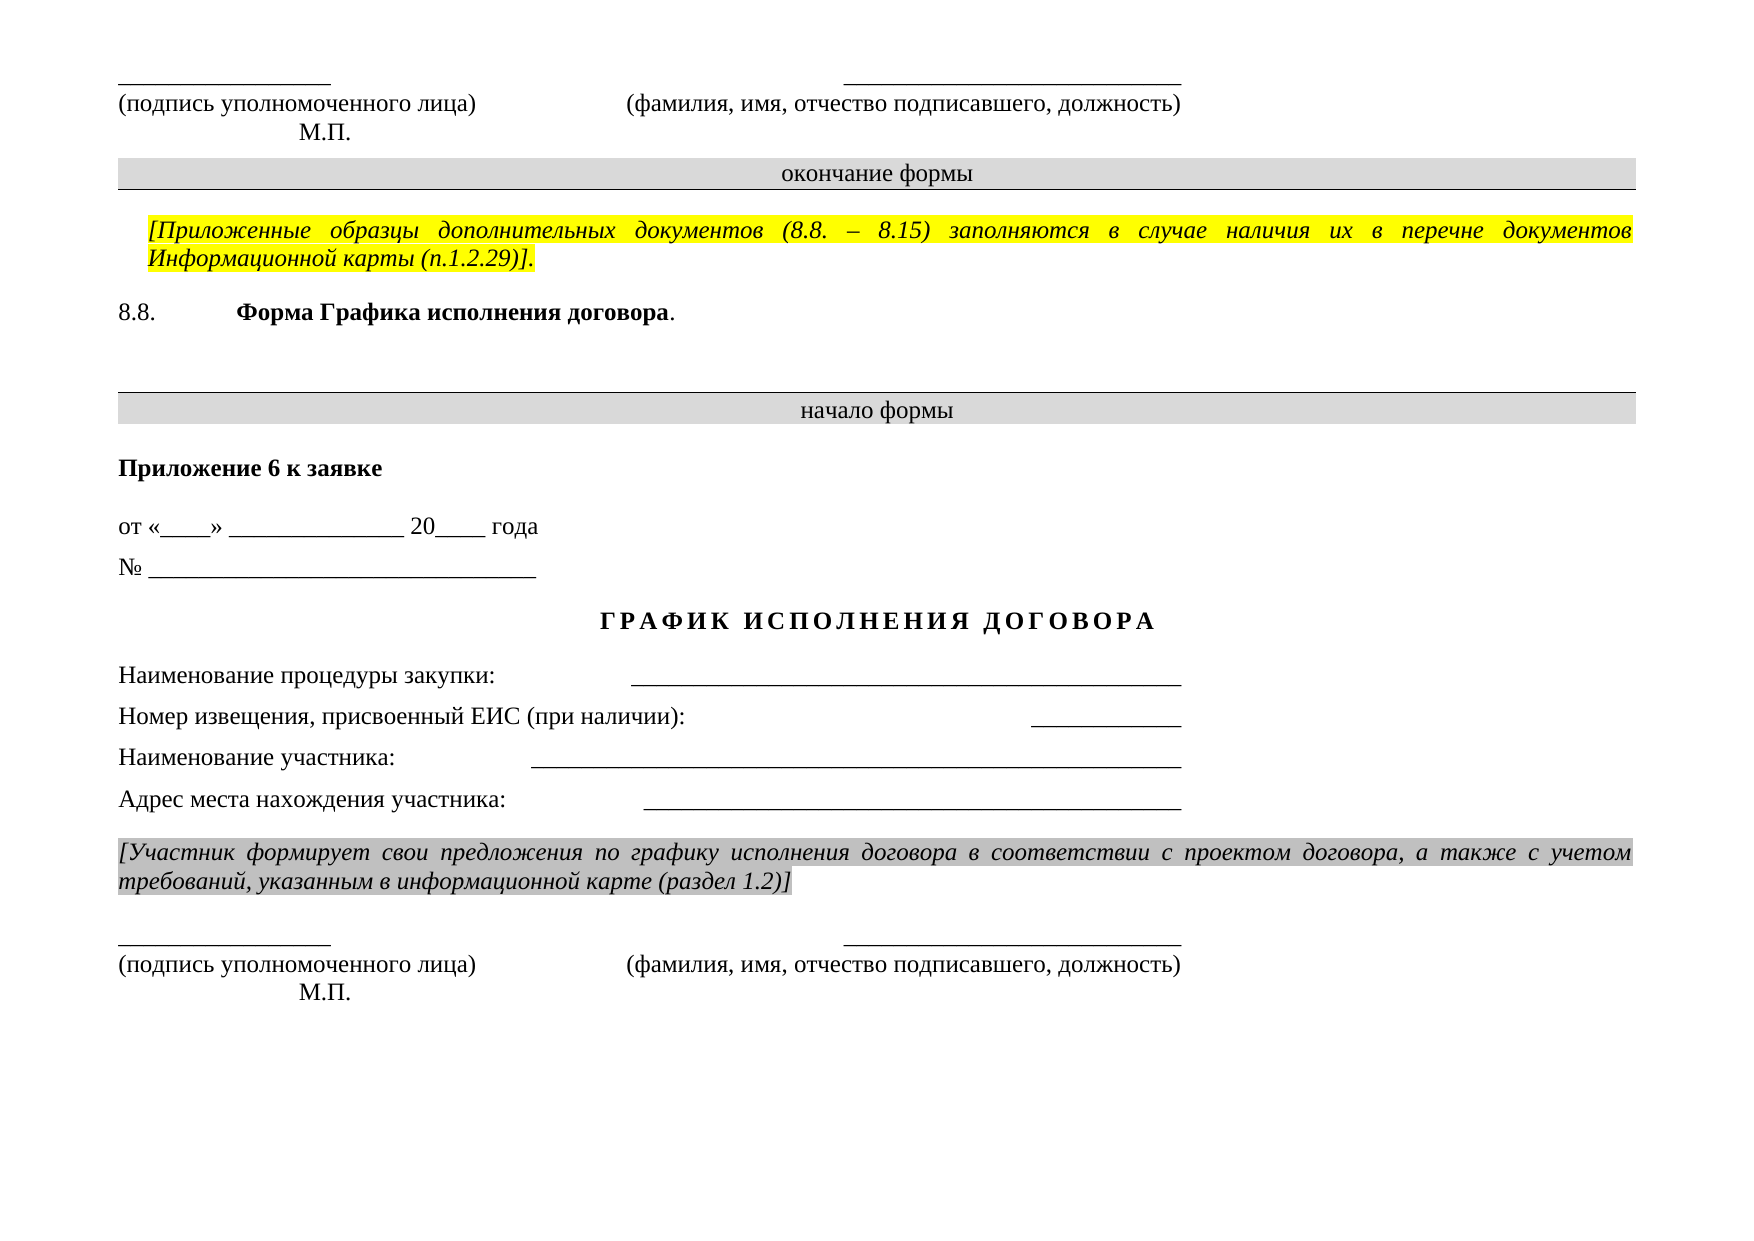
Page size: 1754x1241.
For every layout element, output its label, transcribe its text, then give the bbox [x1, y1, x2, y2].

text начало формы [118, 393, 1636, 424]
text Приложение 6 к заявке [118, 453, 1636, 482]
text окончание формы [118, 158, 1636, 189]
text М.П. [118, 117, 1636, 145]
text (подпись уполномоченного лица) (фамилия, имя, отчество подписавшего, должность) [118, 88, 1636, 117]
text № _______________________________ [118, 552, 1636, 581]
text [Участник формирует свои предложения по графику исполнения договора в соответствии с проектом договора, а также с учетом требований, указанным в информационной карте (раздел 1.2)] [118, 837, 1636, 895]
text График исполнения договора [118, 606, 1636, 635]
text от «____» ______________ 20____ года [118, 511, 1636, 540]
text Форма Графика исполнения договора. [118, 297, 1636, 326]
text Наименование процедуры закупки: ____________________________________________ [118, 660, 1636, 689]
text Номер извещения, присвоенный ЕИС (при наличии): ____________ [118, 701, 1636, 730]
text М.П. [118, 977, 1636, 1006]
text _________________ ___________________________ [118, 59, 1636, 88]
list [Приложенные образцы дополнительных документов (8.8. – 8.15) заполняются в случае наличия их в перечне документов Информационной карты (п.1.2.29)]. [148, 215, 1636, 272]
text _________________ ___________________________ [118, 920, 1636, 949]
text Наименование участника: ____________________________________________________ [118, 742, 1636, 771]
text Адрес места нахождения участника: ___________________________________________ [118, 784, 1636, 812]
text (подпись уполномоченного лица) (фамилия, имя, отчество подписавшего, должность) [118, 949, 1636, 977]
